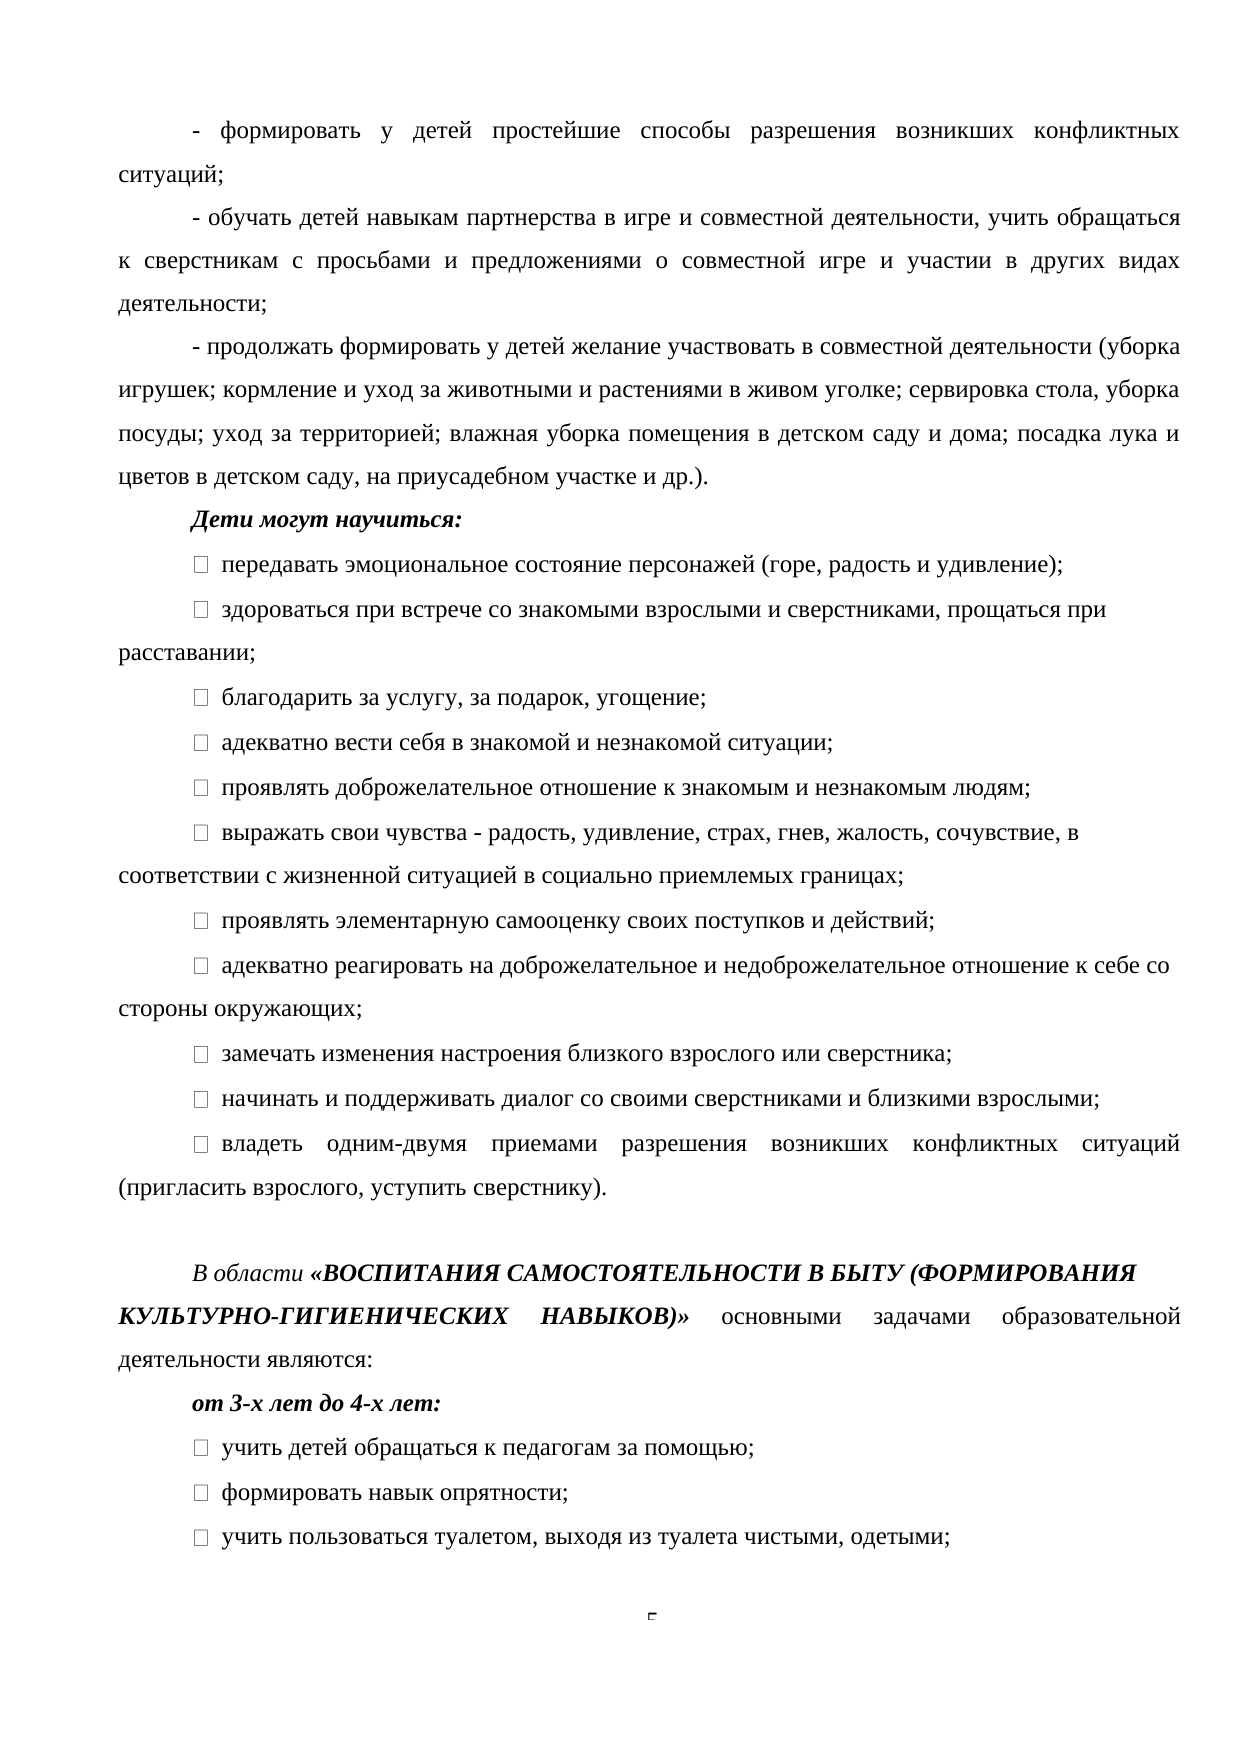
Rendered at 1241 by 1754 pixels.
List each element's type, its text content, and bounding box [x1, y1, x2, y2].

text передавать эмоциональное состояние персонажей (горе, радость и удивление); [221, 549, 1205, 577]
subtitle В области «ВОСПИТАНИЯ САМОСТОЯТЕЛЬНОСТИ В БЫТУ (ФОРМИРОВАНИЯ [192, 1258, 1205, 1287]
text благодарить за услугу, за подарок, угощение; [221, 682, 1205, 711]
text учить детей обращаться к педагогам за помощью; формировать навык опрятности; [221, 1432, 757, 1506]
subtitle от 3-х лет до 4-х лет: [192, 1388, 1205, 1417]
picture [191, 546, 230, 580]
picture [191, 1520, 230, 1553]
subtitle Дети могут научиться: [192, 504, 1205, 533]
text учить пользоваться туалетом, выходя из туалета чистыми, одетыми; [221, 1522, 1205, 1550]
list обучать детей навыкам партнерства в игре и совместной деятельности, учить обращаться к сверстникам с просьбами и предложениями о совместной игре и участии в других видах деятельности; [118, 202, 1181, 317]
picture [191, 770, 230, 803]
picture [191, 1081, 230, 1115]
text начинать и поддерживать диалог со своими сверстниками и близкими взрослыми; [221, 1083, 1205, 1112]
text КУЛЬТУРНО-ГИГИЕНИЧЕСКИХ НАВЫКОВ)» основными задачами образовательной деятельности являются: [118, 1301, 1181, 1373]
text здороваться при встрече со знакомыми взрослыми и сверстниками, прощаться при расставании; [118, 594, 1205, 666]
picture [191, 903, 230, 936]
picture [191, 1430, 230, 1463]
text адекватно вести себя в знакомой и незнакомой ситуации; [221, 727, 1205, 756]
picture [191, 725, 230, 758]
picture [191, 1036, 230, 1070]
text проявлять элементарную самооценку своих поступков и действий; [221, 905, 1205, 934]
text проявлять доброжелательное отношение к знакомым и незнакомым людям; [221, 772, 1205, 801]
list формировать у детей простейшие способы разрешения возникших конфликтных ситуаций; [118, 115, 1180, 187]
list продолжать формировать у детей желание участвовать в совместной деятельности (уборка игрушек; кормление и уход за животными и растениями в живом уголке; сервировка стола, уборка посуды; уход за территорией; влажная уборка помещения в детском саду и дома; посадка лука и цветов в детском саду, на приусадебном участке и др.). [118, 331, 1181, 489]
text замечать изменения настроения близкого взрослого или сверстника; [221, 1038, 1205, 1067]
text выражать свои чувства - радость, удивление, страх, гнев, жалость, сочувствие, в соответствии с жизненной ситуацией в социально приемлемых границах; [118, 817, 1205, 889]
text адекватно реагировать на доброжелательное и недоброжелательное отношение к себе со стороны окружающих; [118, 950, 1205, 1022]
text владеть одним-двумя приемами разрешения возникших конфликтных ситуаций (пригласить взрослого, уступить сверстнику). [118, 1128, 1181, 1200]
picture [191, 680, 230, 713]
picture [191, 1475, 230, 1508]
